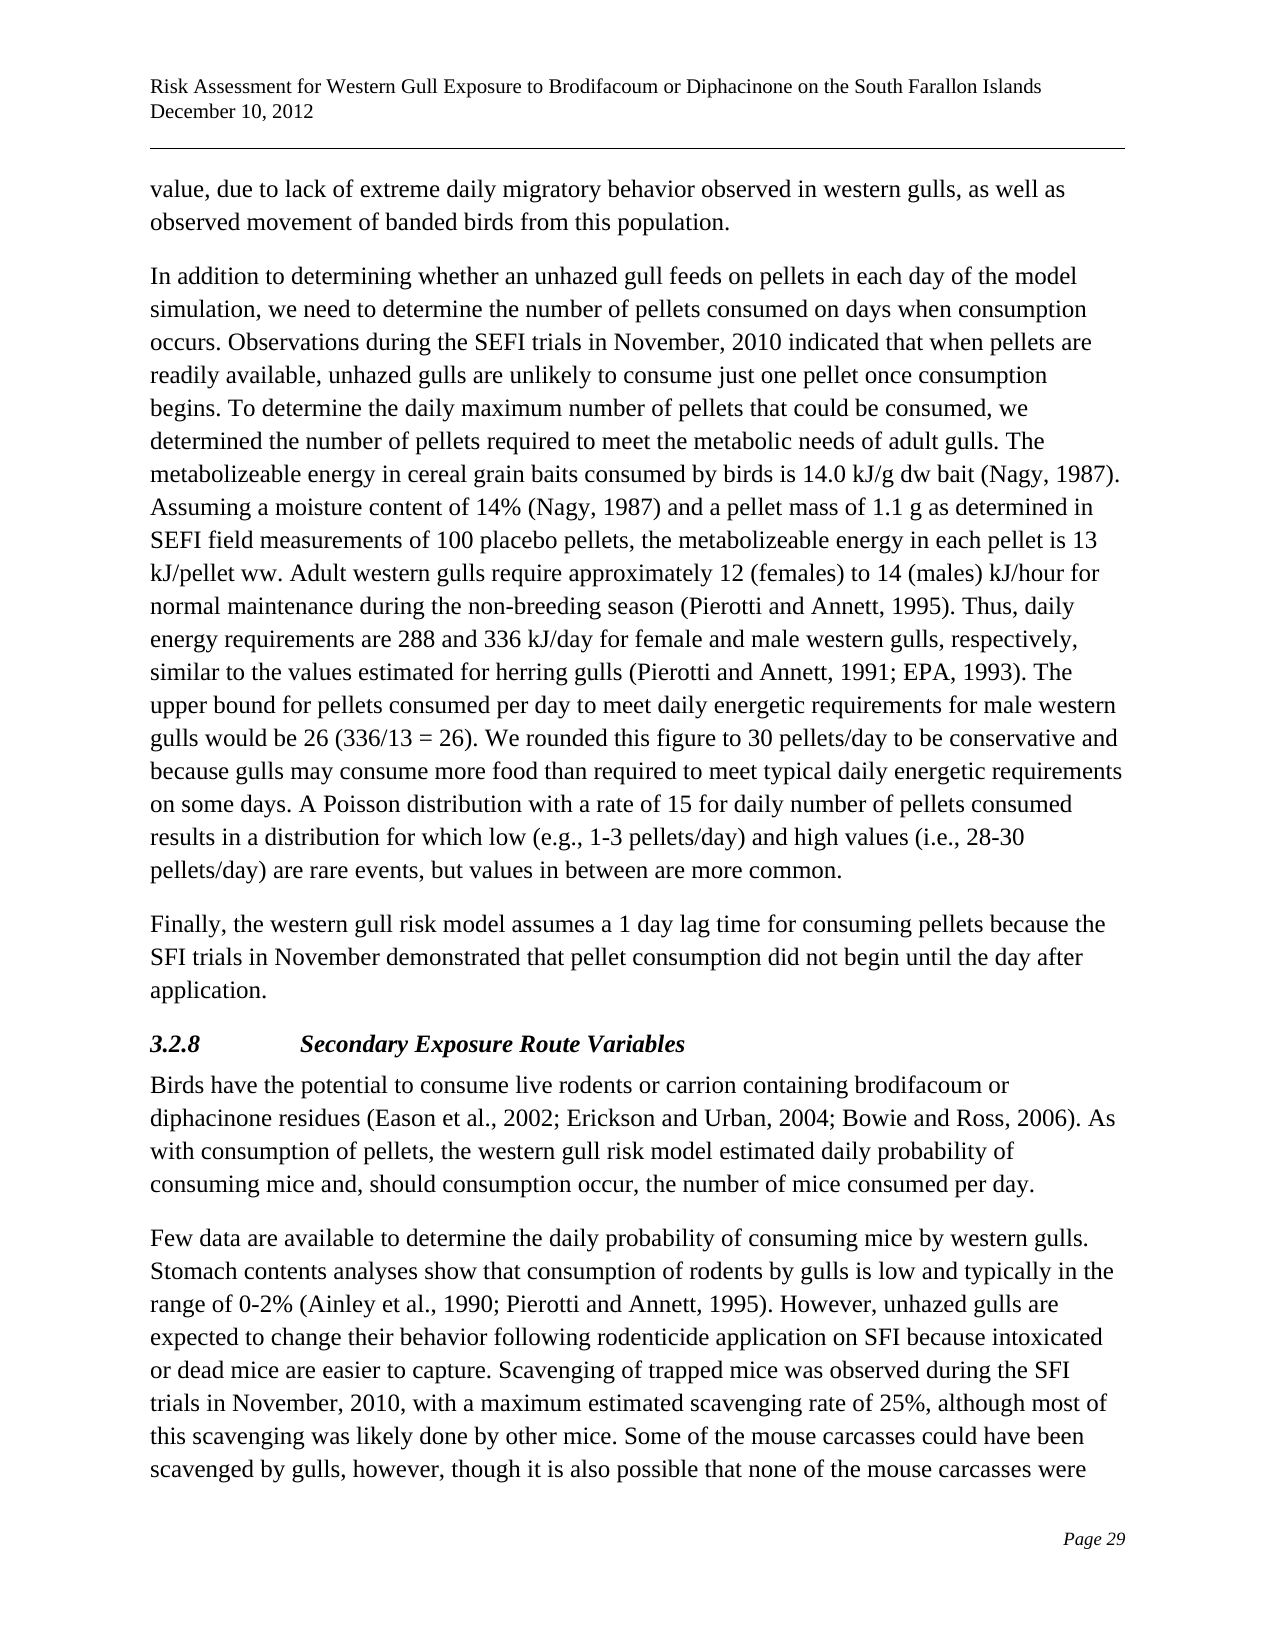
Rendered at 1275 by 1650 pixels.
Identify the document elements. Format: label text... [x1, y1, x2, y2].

text Birds have the potential to consume live rodents or carrion containing brodifacoum or diphacinone residues (Eason et al., 2002; Erickson and Urban, 2004; Bowie and Ross, 2006). As with consumption of pellets, the western gull risk model estimated daily probability of consuming mice and, should consumption occur, the number of mice consumed per day. [150, 1070, 1125, 1198]
text Finally, the western gull risk model assumes a 1 day lag time for consuming pellets because the SFI trials in November demonstrated that pellet consumption did not begin until the day after application. [150, 909, 1125, 1004]
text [150, 174, 1125, 236]
text In addition to determining whether an unhazed gull feeds on pellets in each day of the model simulation, we need to determine the number of pellets consumed on days when consumption occurs. Observations during the SEFI trials in November, 2010 indicated that when pellets are readily available, unhazed gulls are unlikely to consume just one pellet once consumption begins. To determine the daily maximum number of pellets that could be consumed, we determined the number of pellets required to meet the metabolic needs of adult gulls. The metabolizeable energy in cereal grain baits consumed by birds is 14.0 kJ/g dw bait (Nagy, 1987). Assuming a moisture content of 14% (Nagy, 1987) and a pellet mass of 1.1 g as determined in SEFI field measurements of 100 placebo pellets, the metabolizeable energy in each pellet is 13 kJ/pellet ww. Adult western gulls require approximately 12 (females) to 14 (males) kJ/hour for normal maintenance during the non-breeding season (Pierotti and Annett, 1995). Thus, daily energy requirements are 288 and 336 kJ/day for female and male western gulls, respectively, similar to the values estimated for herring gulls (Pierotti and Annett, 1991; EPA, 1993). The upper bound for pellets consumed per day to meet daily energetic requirements for male western gulls would be 26 (336/13 = 26). We rounded this figure to 30 pellets/day to be conservative and because gulls may consume more food than required to meet typical daily energetic requirements on some days. A Poisson distribution with a rate of 15 for daily number of pellets consumed results in a distribution for which low (e.g., 1-3 pellets/day) and high values (i.e., 28-30 pellets/day) are rare events, but values in between are more common. [150, 261, 1125, 884]
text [150, 1223, 1125, 1483]
subtitle Secondary Exposure Route Variables [150, 1029, 1125, 1058]
